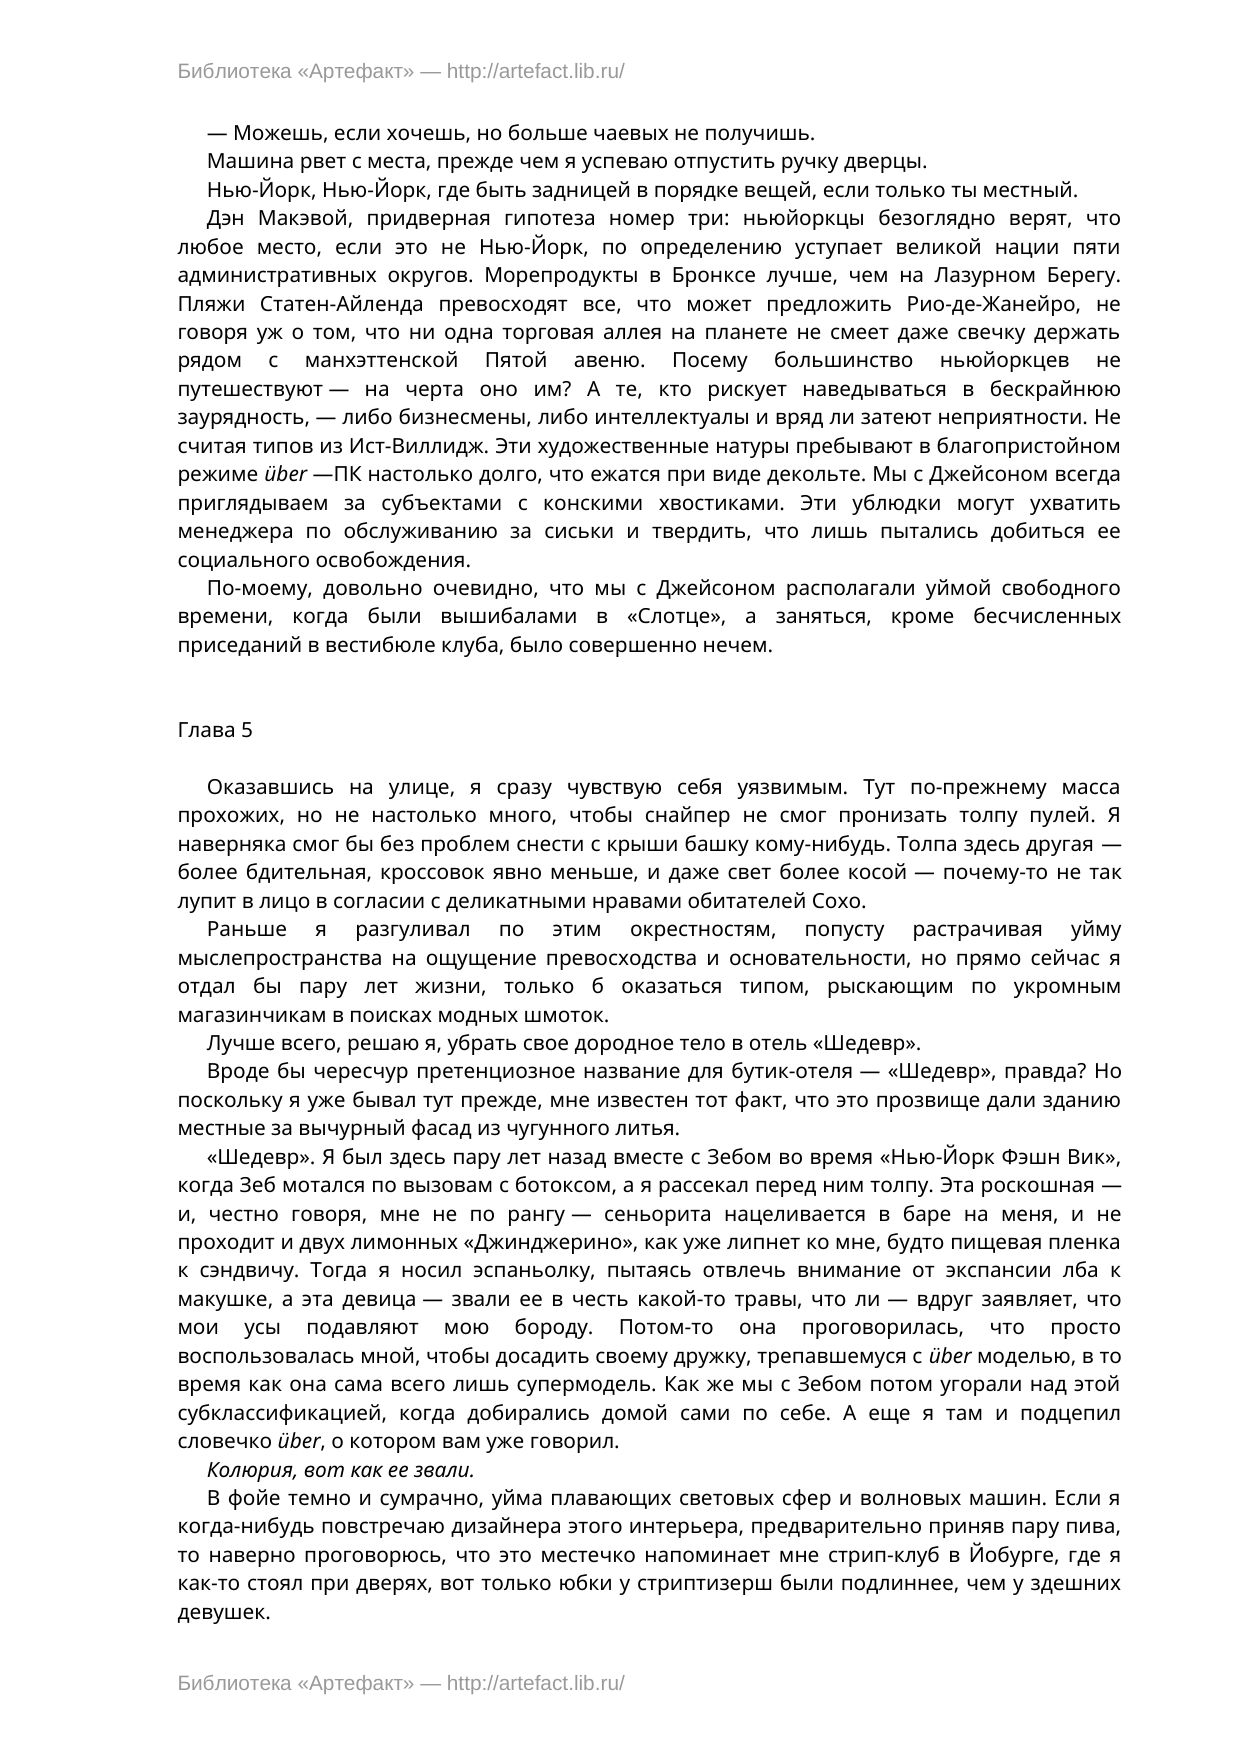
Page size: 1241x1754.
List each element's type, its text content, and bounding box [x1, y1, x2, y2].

text Нью-Йорк, Нью-Йорк, где быть задницей в порядке вещей, если только ты местный. [177, 175, 1122, 203]
text Оказавшись на улице, я сразу чувствую себя уязвимым. Тут по-прежнему масса прохожих, но не настолько много, чтобы снайпер не смог пронизать толпу пулей. Я наверняка смог бы без проблем снести с крыши башку кому-нибудь. Толпа здесь другая — более бдительная, кроссовок явно меньше, и даже свет более косой — почему-то не так лупит в лицо в согласии с деликатными нравами обитателей Сохо. [177, 772, 1122, 914]
text Дэн Макэвой, придверная гипотеза номер три: ньюйоркцы безоглядно верят, что любое место, если это не Нью-Йорк, по определению уступает великой нации пяти административных округов. Морепродукты в Бронксе лучше, чем на Лазурном Берегу. Пляжи Статен-Айленда превосходят все, что может предложить Рио-де-Жанейро, не говоря уж о том, что ни одна торговая аллея на планете не смеет даже свечку держать рядом с манхэттенской Пятой авеню. Посему большинство ньюйоркцев не путешествуют — на черта оно им? А те, кто рискует наведываться в бескрайнюю заурядность, — либо бизнесмены, либо интеллектуалы и вряд ли затеют неприятности. Не считая типов из Ист-Виллидж. Эти художественные натуры пребывают в благопристойном режиме über —ПК настолько долго, что ежатся при виде декольте. Мы с Джейсоном всегда приглядываем за субъектами с конскими хвостиками. Эти ублюдки могут ухватить менеджера по обслуживанию за сиськи и твердить, что лишь пытались добиться ее социального освобождения. [177, 203, 1122, 573]
subtitle Глава 5 [177, 715, 1122, 744]
text Лучше всего, решаю я, убрать свое дородное тело в отель «Шедевр». [177, 1028, 1122, 1057]
text Колюрия, вот как ее звали. [177, 1455, 1122, 1483]
text «Шедевр». Я был здесь пару лет назад вместе с Зебом во время «Нью-Йорк Фэшн Вик», когда Зеб мотался по вызовам с ботоксом, а я рассекал перед ним толпу. Эта роскошная — и, честно говоря, мне не по рангу — сеньорита нацеливается в баре на меня, и не проходит и двух лимонных «Джинджерино», как уже липнет ко мне, будто пищевая пленка к сэндвичу. Тогда я носил эспаньолку, пытаясь отвлечь внимание от экспансии лба к макушке, а эта девица — звали ее в честь какой-то травы, что ли — вдруг заявляет, что мои усы подавляют мою бороду. Потом-то она проговорилась, что просто воспользовалась мной, чтобы досадить своему дружку, трепавшемуся с über моделью, в то время как она сама всего лишь супермодель. Как же мы с Зебом потом угорали над этой субклассификацией, когда добирались домой сами по себе. А еще я там и подцепил словечко über, о котором вам уже говорил. [177, 1142, 1122, 1455]
text Вроде бы чересчур претенциозное название для бутик-отеля — «Шедевр», правда? Но поскольку я уже бывал тут прежде, мне известен тот факт, что это прозвище дали зданию местные за вычурный фасад из чугунного литья. [177, 1057, 1122, 1142]
text По-моему, довольно очевидно, что мы с Джейсоном располагали уймой свободного времени, когда были вышибалами в «Слотце», а заняться, кроме бесчисленных приседаний в вестибюле клуба, было совершенно нечем. [177, 573, 1122, 658]
text В фойе темно и сумрачно, уйма плавающих световых сфер и волновых машин. Если я когда-нибудь повстречаю дизайнера этого интерьера, предварительно приняв пару пива, то наверно проговорюсь, что это местечко напоминает мне стрип-клуб в Йобурге, где я как-то стоял при дверях, вот только юбки у стриптизерш были подлиннее, чем у здешних девушек. [177, 1483, 1122, 1625]
text — Можешь, если хочешь, но больше чаевых не получишь. [177, 118, 1122, 147]
text Машина рвет с места, прежде чем я успеваю отпустить ручку дверцы. [177, 147, 1122, 175]
text Раньше я разгуливал по этим окрестностям, попусту растрачивая уйму мыслепространства на ощущение превосходства и основательности, но прямо сейчас я отдал бы пару лет жизни, только б оказаться типом, рыскающим по укромным магазинчикам в поисках модных шмоток. [177, 914, 1122, 1028]
